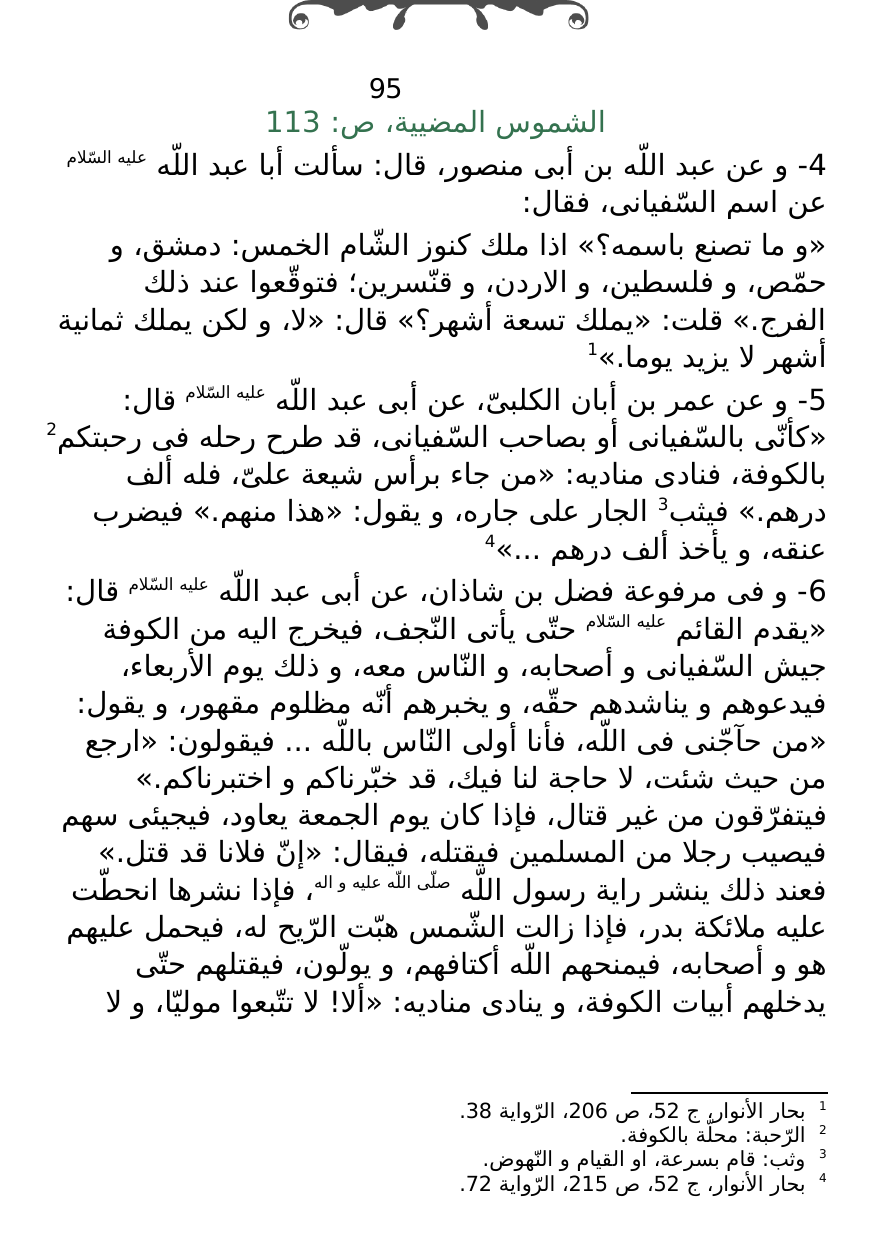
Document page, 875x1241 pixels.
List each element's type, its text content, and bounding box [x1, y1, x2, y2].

picture [288, 0, 589, 30]
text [44, 575, 827, 1019]
text 4- و عن عبد اللّه بن أبى منصور، قال: سألت أبا عبد اللّه عليه السّلام عن اسم السّفيانى، فقال: [44, 148, 827, 219]
text «و ما تصنع باسمه؟» اذا ملك كنوز الشّام الخمس: دمشق، و حمّص، و فلسطين، و الاردن، و قنّسرين؛ فتوقّعوا عند ذلك الفرج.» قلت: «يملك تسعة أشهر؟» قال: «لا، و لكن يملك ثمانية أشهر لا يزيد يوما.» [44, 228, 827, 374]
text الشموس المضيية، ص: 113 [44, 105, 827, 139]
text 5- و عن عمر بن أبان الكلبىّ، عن أبى عبد اللّه عليه السّلام قال: «كأنّى بالسّفيانى أو بصاحب السّفيانى، قد طرح رحله فى رحبتكم‏ بالكوفة، فنادى مناديه: «من جاء برأس شيعة علىّ، فله ألف درهم.» فيثب‏ الجار على جاره، و يقول: «هذا منهم.» فيضرب عنقه، و يأخذ ألف درهم ...» [44, 383, 827, 566]
